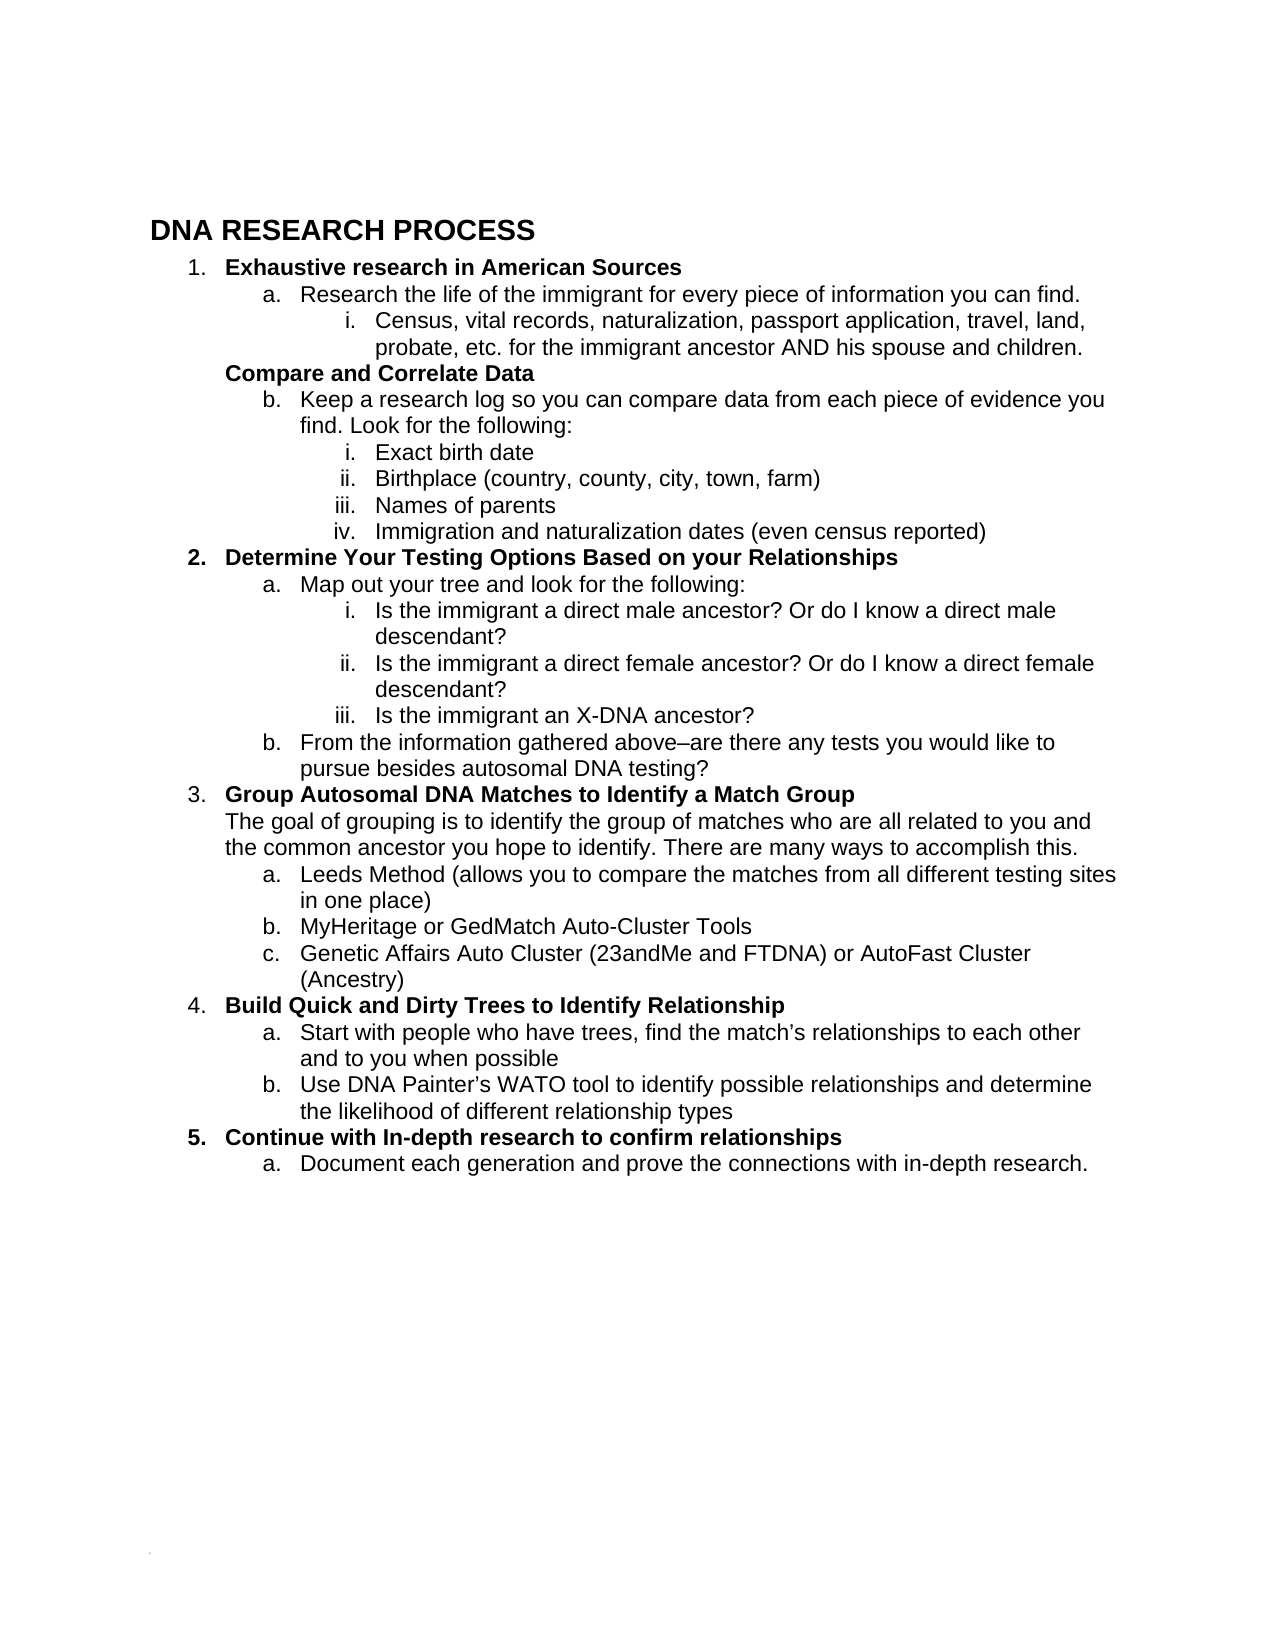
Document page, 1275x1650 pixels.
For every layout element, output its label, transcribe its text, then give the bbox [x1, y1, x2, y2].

list Build Quick and Dirty Trees to Identify Relationship [187, 992, 1125, 1019]
subtitle DNA Research Process [150, 212, 1125, 246]
list Keep a research log so you can compare data from each piece of evidence you find. Look for the following: [262, 386, 1125, 439]
list Determine Your Testing Options Based on your Relationships [187, 544, 1125, 571]
list Continue with In-depth research to confirm relationships [187, 1124, 1125, 1150]
list Is the immigrant an X-DNA ancestor? [356, 702, 1125, 729]
list Leeds Method (allows you to compare the matches from all different testing sites in one place) [262, 861, 1125, 913]
list Exact birth date [356, 439, 1125, 465]
list From the information gathered above–are there any tests you would like to pursue besides autosomal DNA testing? [262, 729, 1125, 781]
list Genetic Affairs Auto Cluster (23andMe and FTDNA) or AutoFast Cluster (Ancestry) [262, 939, 1125, 992]
list Immigration and naturalization dates (even census reported) [356, 518, 1125, 544]
list Group Autosomal DNA Matches to Identify a Match Group [187, 781, 1125, 808]
list Census, vital records, naturalization, passport application, travel, land, probate, etc. for the immigrant ancestor AND his spouse and children. [356, 307, 1125, 360]
list Exhaustive research in American Sources [187, 254, 1125, 281]
list Compare and Correlate Data [225, 360, 1125, 386]
list The goal of grouping is to identify the group of matches who are all related to you and the common ancestor you hope to identify. There are many ways to accomplish this. [225, 808, 1125, 861]
list Is the immigrant a direct male ancestor? Or do I know a direct male descendant? [356, 597, 1125, 650]
list Names of parents [356, 492, 1125, 518]
list MyHeritage or GedMatch Auto-Cluster Tools [262, 913, 1125, 939]
list Research the life of the immigrant for every piece of information you can find. [262, 281, 1125, 307]
list Document each generation and prove the connections with in-depth research. [262, 1150, 1125, 1177]
list Map out your tree and look for the following: [262, 571, 1125, 597]
list Use DNA Painter’s WATO tool to identify possible relationships and determine the likelihood of different relationship types [262, 1071, 1125, 1124]
list Start with people who have trees, find the match’s relationships to each other and to you when possible [262, 1019, 1125, 1071]
list Birthplace (country, county, city, town, farm) [356, 465, 1125, 492]
list Is the immigrant a direct female ancestor? Or do I know a direct female descendant? [356, 650, 1125, 702]
